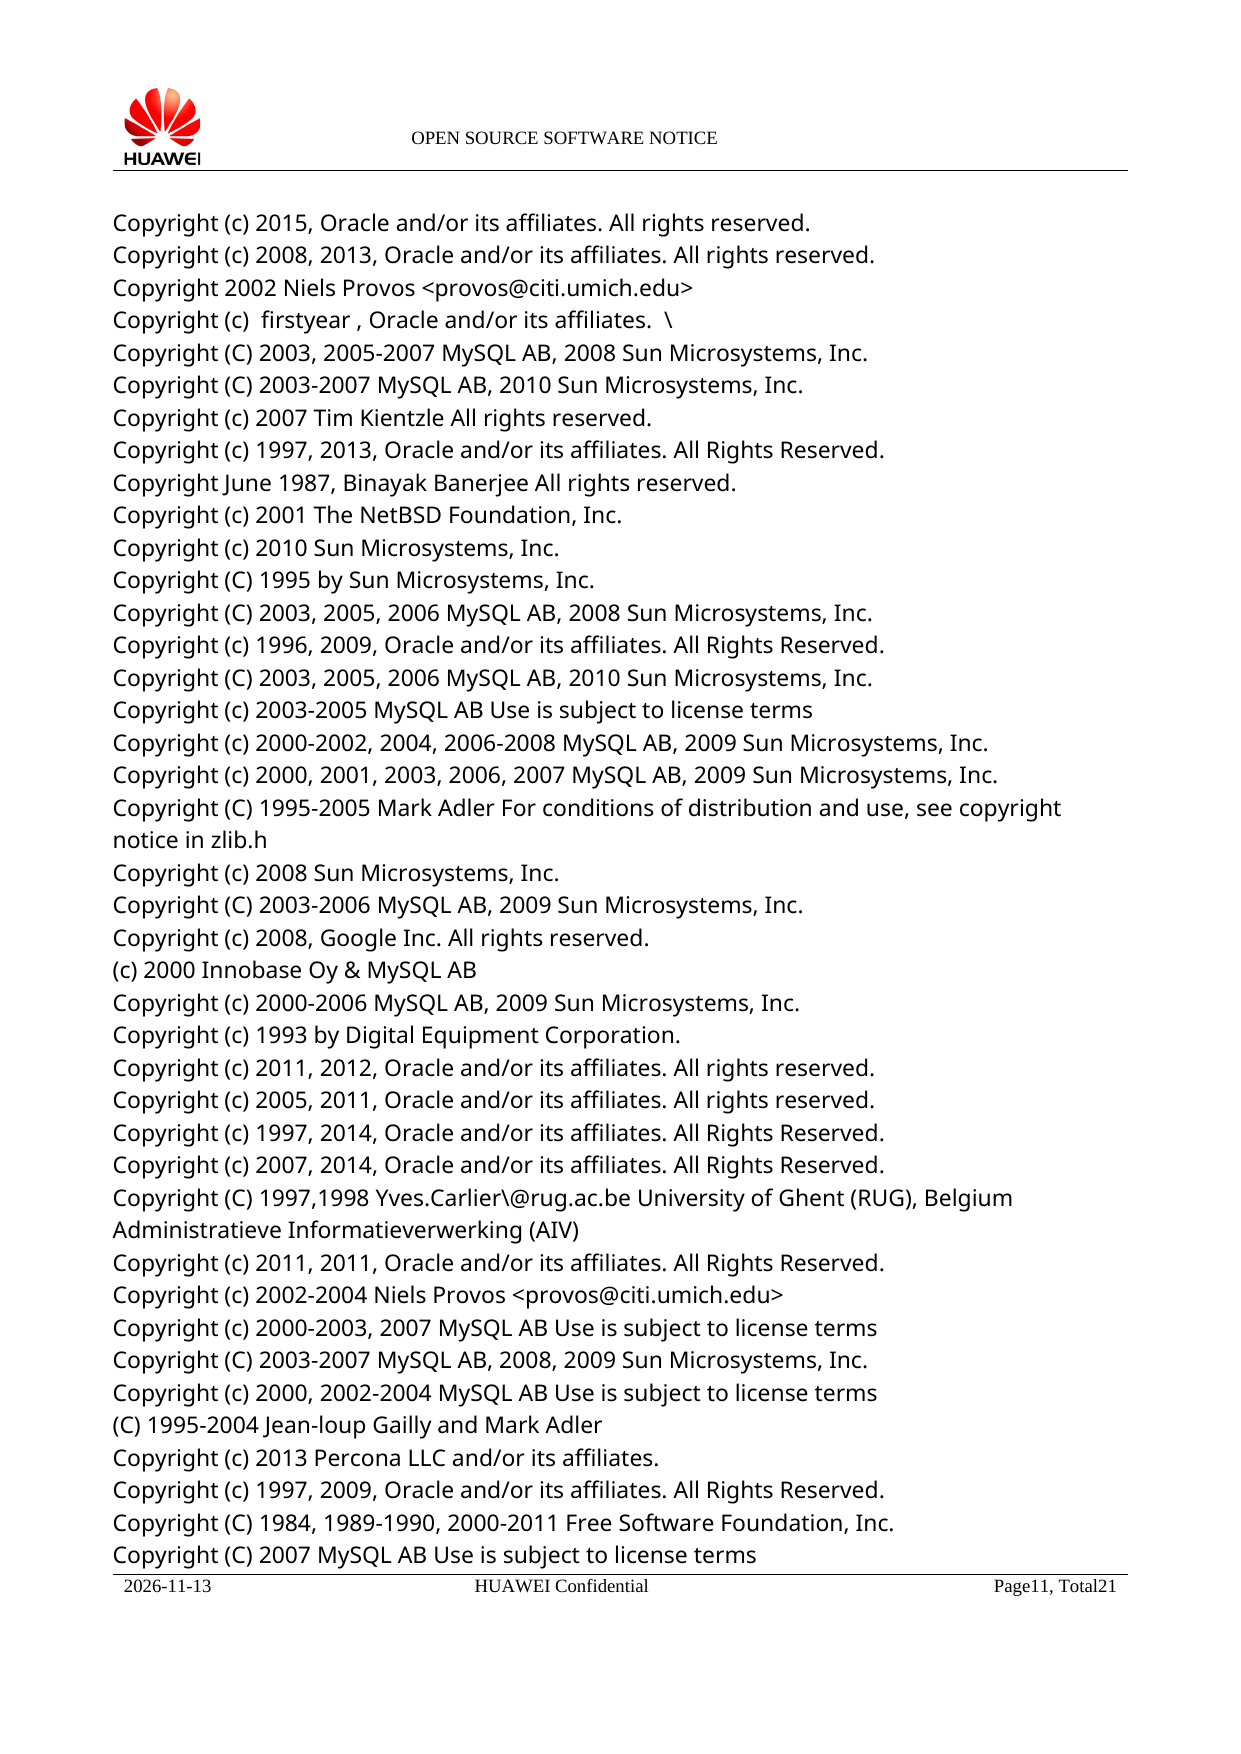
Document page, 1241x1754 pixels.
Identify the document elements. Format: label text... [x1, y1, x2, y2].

picture [124, 88, 201, 165]
